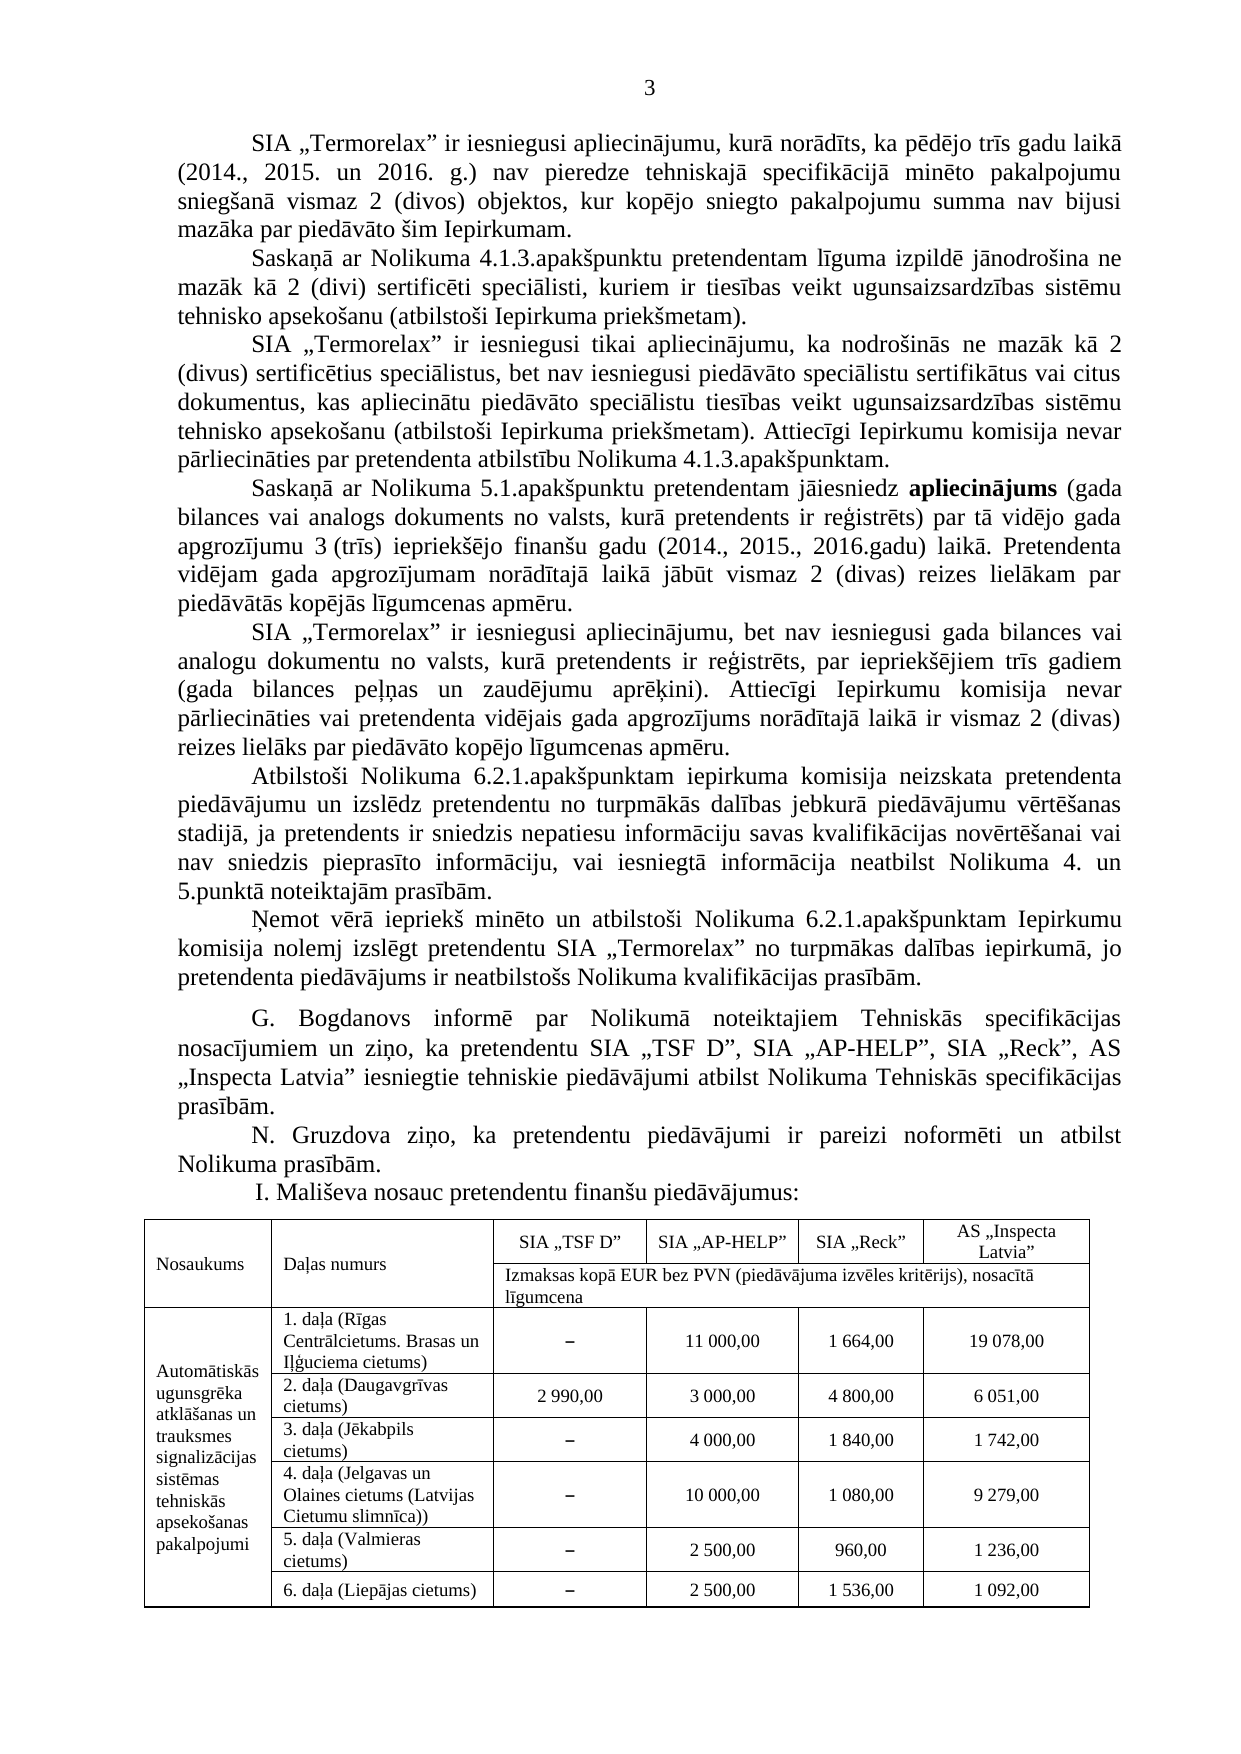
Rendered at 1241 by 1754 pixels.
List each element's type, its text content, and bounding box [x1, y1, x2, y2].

text I. Mališeva nosauc pretendentu finanšu piedāvājumus: [177, 1177, 1217, 1206]
table_cell 19 078,00 [924, 1308, 1089, 1373]
table_cell 3. daļa (Jēkabpils cietums) [272, 1418, 493, 1461]
text Ņemot vērā iepriekš minēto un atbilstoši Nolikuma 6.2.1.apakšpunktam Iepirkumu komisija nolemj izslēgt pretendentu SIA „Termorelax” no turpmākas dalības iepirkumā, jo pretendenta piedāvājums ir neatbilstošs Nolikuma kvalifikācijas prasībām. [177, 904, 1122, 991]
table_cell 1 742,00 [924, 1418, 1089, 1461]
table_cell 2. daļa (Daugavgrīvas cietums) [272, 1374, 493, 1417]
table_cell 1 664,00 [799, 1308, 923, 1373]
table_cell 6. daļa (Liepājas cietums) [272, 1572, 493, 1606]
table_cell Automātiskās ugunsgrēka atklāšanas un trauksmes signalizācijas sistēmas tehniskās apsekošanas pakalpojumi [145, 1308, 271, 1606]
table_cell – [494, 1308, 646, 1373]
table_cell – [494, 1572, 646, 1606]
table_cell 9 279,00 [924, 1462, 1089, 1527]
table_cell 960,00 [799, 1528, 923, 1571]
text SIA „Termorelax” ir iesniegusi apliecinājumu, bet nav iesniegusi gada bilances vai analogu dokumentu no valsts, kurā pretendents ir reģistrēts, par iepriekšējiem trīs gadiem (gada bilances peļņas un zaudējumu aprēķini). Attiecīgi Iepirkumu komisija nevar pārliecināties vai pretendenta vidējais gada apgrozījums norādītajā laikā ir vismaz 2 (divas) reizes lielāks par piedāvāto kopējo līgumcenas apmēru. [177, 617, 1122, 761]
table_header SIA „Reck” [799, 1220, 923, 1263]
table_cell 1 080,00 [799, 1462, 923, 1527]
table_cell 4 000,00 [647, 1418, 798, 1461]
text Atbilstoši Nolikuma 6.2.1.apakšpunktam iepirkuma komisija neizskata pretendenta piedāvājumu un izslēdz pretendentu no turpmākās dalības jebkurā piedāvājumu vērtēšanas stadijā, ja pretendents ir sniedzis nepatiesu informāciju savas kvalifikācijas novērtēšanai vai nav sniedzis pieprasīto informāciju, vai iesniegtā informācija neatbilst Nolikuma 4. un 5.punktā noteiktajām prasībām. [177, 761, 1122, 904]
text N. Gruzdova ziņo, ka pretendentu piedāvājumi ir pareizi noformēti un atbilst Nolikuma prasībām. [177, 1120, 1122, 1177]
table_cell – [494, 1462, 646, 1527]
text Saskaņā ar Nolikuma 5.1.apakšpunktu pretendentam jāiesniedz apliecinājums (gada bilances vai analogs dokuments no valsts, kurā pretendents ir reģistrēts) par tā vidējo gada apgrozījumu 3 (trīs) iepriekšējo finanšu gadu (2014., 2015., 2016.gadu) laikā. Pretendenta vidējam gada apgrozījumam norādītajā laikā jābūt vismaz 2 (divas) reizes lielākam par piedāvātās kopējās līgumcenas apmēru. [177, 473, 1122, 617]
table_cell – [494, 1418, 646, 1461]
text G. Bogdanovs informē par Nolikumā noteiktajiem Tehniskās specifikācijas nosacījumiem un ziņo, ka pretendentu SIA „TSF D”, SIA „AP-HELP”, SIA „Reck”, AS „Inspecta Latvia” iesniegtie tehniskie piedāvājumi atbilst Nolikuma Tehniskās specifikācijas prasībām. [177, 1003, 1122, 1120]
table_cell 5. daļa (Valmieras cietums) [272, 1528, 493, 1571]
table_cell 4 800,00 [799, 1374, 923, 1417]
table_cell 10 000,00 [647, 1462, 798, 1527]
table_header Daļas numurs [272, 1220, 493, 1307]
table_cell 1 840,00 [799, 1418, 923, 1461]
table_cell 2 990,00 [494, 1374, 646, 1417]
table_header AS „Inspecta Latvia” [924, 1220, 1089, 1263]
table_cell 6 051,00 [924, 1374, 1089, 1417]
table_cell 4. daļa (Jelgavas un Olaines cietums (Latvijas Cietumu slimnīca)) [272, 1462, 493, 1527]
text SIA „Termorelax” ir iesniegusi apliecinājumu, kurā norādīts, ka pēdējo trīs gadu laikā (2014., 2015. un 2016. g.) nav pieredze tehniskajā specifikācijā minēto pakalpojumu sniegšanā vismaz 2 (divos) objektos, kur kopējo sniegto pakalpojumu summa nav bijusi mazāka par piedāvāto šim Iepirkumam. [177, 128, 1122, 243]
table_cell 2 500,00 [647, 1528, 798, 1571]
table_cell Izmaksas kopā EUR bez PVN (piedāvājuma izvēles kritērijs), nosacītā līgumcena [494, 1264, 1089, 1307]
table_cell 1 236,00 [924, 1528, 1089, 1571]
text Saskaņā ar Nolikuma 4.1.3.apakšpunktu pretendentam līguma izpildē jānodrošina ne mazāk kā 2 (divi) sertificēti speciālisti, kuriem ir tiesības veikt ugunsaizsardzības sistēmu tehnisko apsekošanu (atbilstoši Iepirkuma priekšmetam). [177, 243, 1122, 329]
table_cell 1. daļa (Rīgas Centrālcietums. Brasas un Iļģuciema cietums) [272, 1308, 493, 1373]
table_header SIA „AP-HELP” [647, 1220, 798, 1263]
text SIA „Termorelax” ir iesniegusi tikai apliecinājumu, ka nodrošinās ne mazāk kā 2 (divus) sertificētius speciālistus, bet nav iesniegusi piedāvāto speciālistu sertifikātus vai citus dokumentus, kas apliecinātu piedāvāto speciālistu tiesības veikt ugunsaizsardzības sistēmu tehnisko apsekošanu (atbilstoši Iepirkuma priekšmetam). Attiecīgi Iepirkumu komisija nevar pārliecināties par pretendenta atbilstību Nolikuma 4.1.3.apakšpunktam. [177, 329, 1122, 473]
table_cell 2 500,00 [647, 1572, 798, 1606]
table_cell 1 092,00 [924, 1572, 1089, 1606]
table_header Nosaukums [145, 1220, 271, 1307]
table_cell 11 000,00 [647, 1308, 798, 1373]
table_cell – [494, 1528, 646, 1571]
table_cell 3 000,00 [647, 1374, 798, 1417]
table_cell 1 536,00 [799, 1572, 923, 1606]
table_header SIA „TSF D” [494, 1220, 646, 1263]
